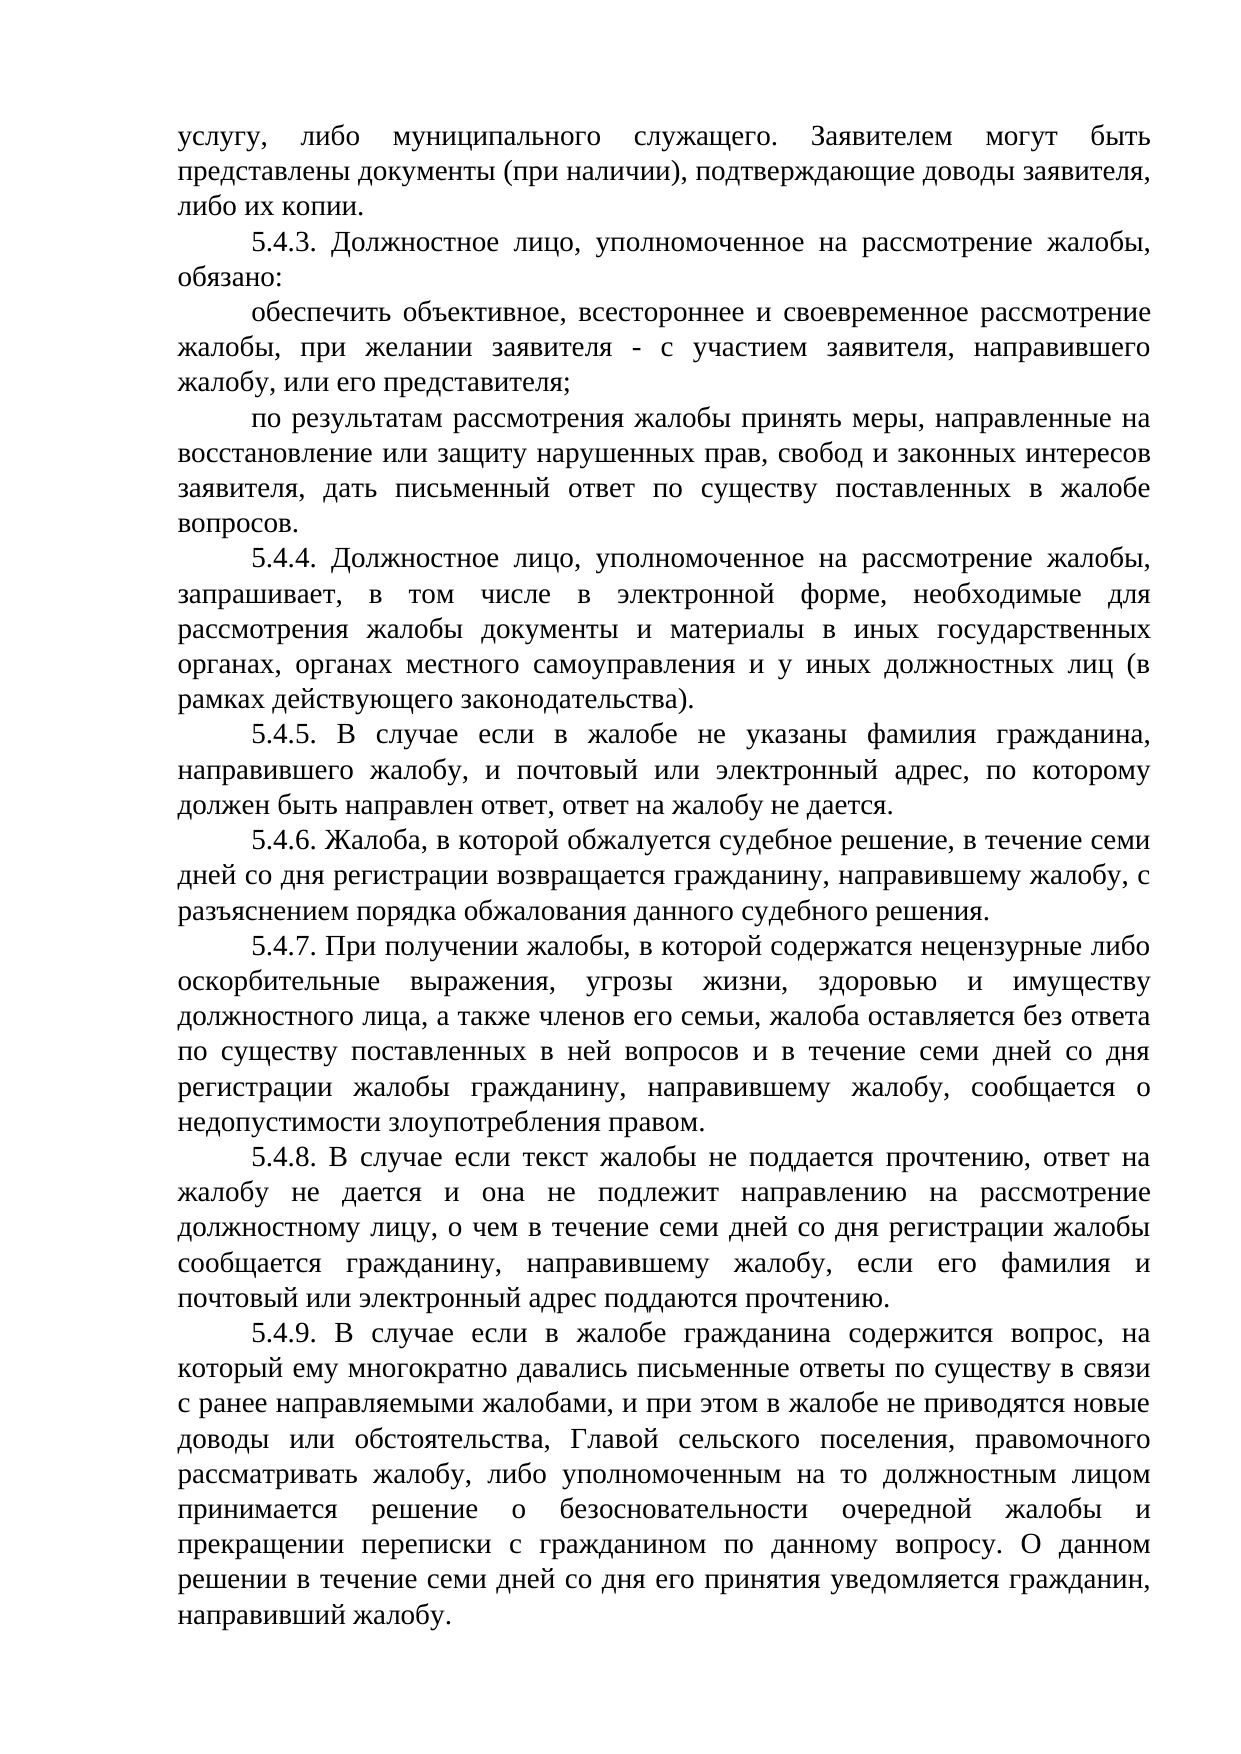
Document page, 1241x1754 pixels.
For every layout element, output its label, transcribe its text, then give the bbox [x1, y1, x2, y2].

text 5.4.9. В случае если в жалобе гражданина содержится вопрос, на который ему многократно давались письменные ответы по существу в связи с ранее направляемыми жалобами, и при этом в жалобе не приводятся новые доводы или обстоятельства, Главой сельского поселения, правомочного рассматривать жалобу, либо уполномоченным на то должностным лицом принимается решение о безосновательности очередной жалобы и прекращении переписки с гражданином по данному вопросу. О данном решении в течение семи дней со дня его принятия уведомляется гражданин, направивший жалобу. [177, 1315, 1152, 1630]
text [177, 118, 1152, 222]
text 5.4.3. Должностное лицо, уполномоченное на рассмотрение жалобы, обязано: [177, 224, 1152, 292]
text 5.4.6. Жалоба, в которой обжалуется судебное решение, в течение семи дней со дня регистрации возвращается гражданину, направившему жалобу, с разъяснением порядка обжалования данного судебного решения. [177, 822, 1152, 926]
text по результатам рассмотрения жалобы принять меры, направленные на восстановление или защиту нарушенных прав, свобод и законных интересов заявителя, дать письменный ответ по существу поставленных в жалобе вопросов. [177, 400, 1152, 539]
text 5.4.7. При получении жалобы, в которой содержатся нецензурные либо оскорбительные выражения, угрозы жизни, здоровью и имуществу должностного лица, а также членов его семьи, жалоба оставляется без ответа по существу поставленных в ней вопросов и в течение семи дней со дня регистрации жалобы гражданину, направившему жалобу, сообщается о недопустимости злоупотребления правом. [177, 928, 1152, 1137]
text обеспечить объективное, всестороннее и своевременное рассмотрение жалобы, при желании заявителя - с участием заявителя, направившего жалобу, или его представителя; [177, 294, 1152, 398]
text 5.4.8. В случае если текст жалобы не поддается прочтению, ответ на жалобу не дается и она не подлежит направлению на рассмотрение должностному лицу, о чем в течение семи дней со дня регистрации жалобы сообщается гражданину, направившему жалобу, если его фамилия и почтовый или электронный адрес поддаются прочтению. [177, 1139, 1152, 1313]
text 5.4.4. Должностное лицо, уполномоченное на рассмотрение жалобы, запрашивает, в том числе в электронной форме, необходимые для рассмотрения жалобы документы и материалы в иных государственных органах, органах местного самоуправления и у иных должностных лиц (в рамках действующего законодательства). [177, 541, 1152, 715]
text 5.4.5. В случае если в жалобе не указаны фамилия гражданина, направившего жалобу, и почтовый или электронный адрес, по которому должен быть направлен ответ, ответ на жалобу не дается. [177, 717, 1152, 821]
